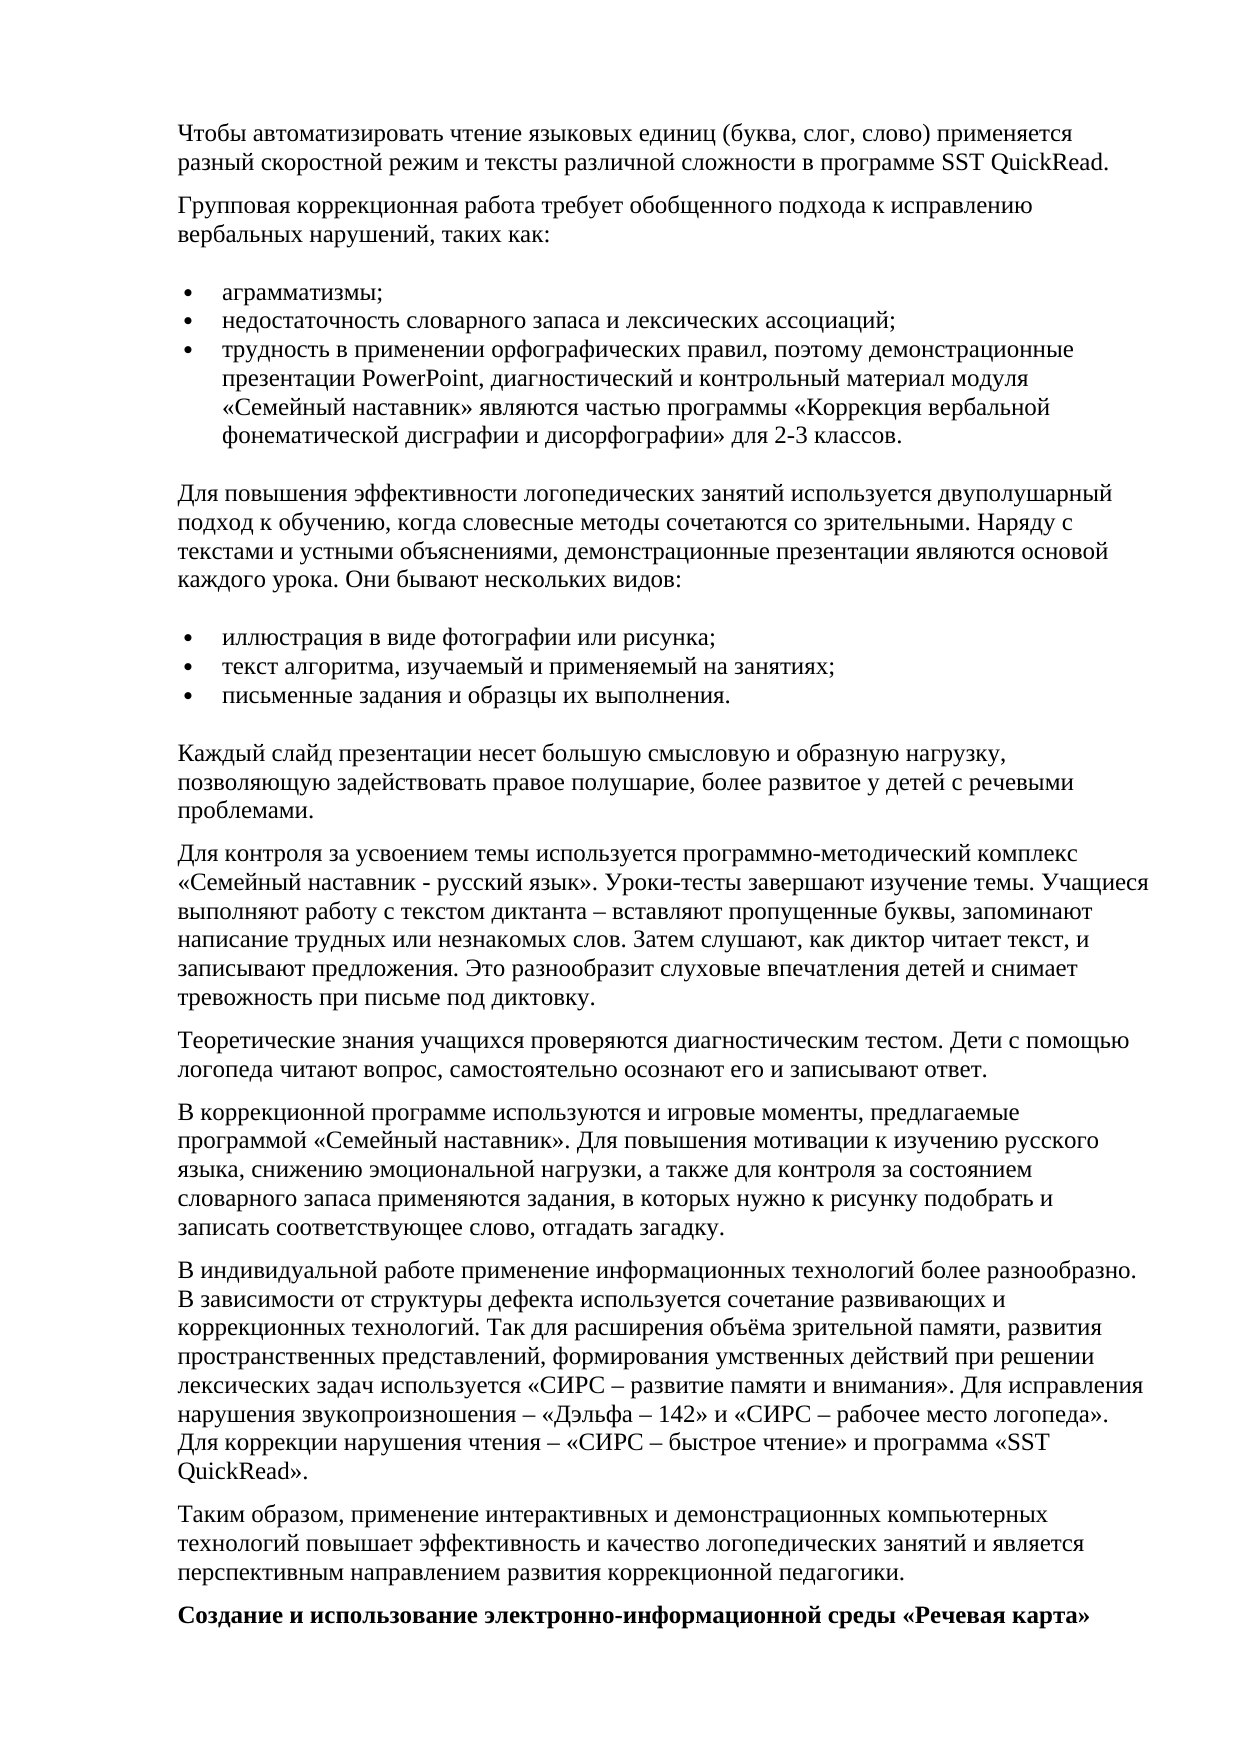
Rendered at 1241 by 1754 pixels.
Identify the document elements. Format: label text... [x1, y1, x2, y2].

list письменные задания и образцы их выполнения. [184, 680, 1152, 709]
text Для контроля за усвоением темы используется программно-методический комплекс «Семейный наставник - русский язык». Уроки-тесты завершают изучение темы. Учащиеся выполняют работу с текстом диктанта – вставляют пропущенные буквы, запоминают написание трудных или незнакомых слов. Затем слушают, как диктор читает текст, и записывают предложения. Это разнообразит слуховые впечатления детей и снимает тревожность при письме под диктовку. [177, 838, 1152, 1011]
list иллюстрация в виде фотографии или рисунка; [184, 622, 1152, 651]
list аграмматизмы; [184, 277, 1152, 305]
text Для повышения эффективности логопедических занятий используется двуполушарный подход к обучению, когда словесные методы сочетаются со зрительными. Наряду с текстами и устными объяснениями, демонстрационные презентации являются основой каждого урока. Они бывают нескольких видов: [177, 478, 1152, 593]
list трудность в применении орфографических правил, поэтому демонстрационные презентации PowerPoint, диагностический и контрольный материал модуля «Семейный наставник» являются частью программы «Коррекция вербальной фонематической дисграфии и дисорфографии» для 2-3 классов. [184, 334, 1152, 449]
text В коррекционной программе используются и игровые моменты, предлагаемые программой «Семейный наставник». Для повышения мотивации к изучению русского языка, снижению эмоциональной нагрузки, а также для контроля за состоянием словарного запаса применяются задания, в которых нужно к рисунку подобрать и записать соответствующее слово, отгадать загадку. [177, 1097, 1152, 1241]
text Каждый слайд презентации несет большую смысловую и образную нагрузку, позволяющую задействовать правое полушарие, более развитое у детей с речевыми проблемами. [177, 738, 1152, 824]
list недостаточность словарного запаса и лексических ассоциаций; [184, 305, 1152, 334]
text Теоретические знания учащихся проверяются диагностическим тестом. Дети с помощью логопеда читают вопрос, самостоятельно осознают его и записывают ответ. [177, 1025, 1152, 1083]
text Групповая коррекционная работа требует обобщенного подхода к исправлению вербальных нарушений, таких как: [177, 190, 1152, 247]
text В индивидуальной работе применение информационных технологий более разнообразно. В зависимости от структуры дефекта используется сочетание развивающих и коррекционных технологий. Так для расширения объёма зрительной памяти, развития пространственных представлений, формирования умственных действий при решении лексических задач используется «СИРС – развитие памяти и внимания». Для исправления нарушения звукопроизношения – «Дэльфа – 142» и «СИРС – рабочее место логопеда». Для коррекции нарушения чтения – «СИРС – быстрое чтение» и программа «SST QuickRead». [177, 1255, 1152, 1485]
text Чтобы автоматизировать чтение языковых единиц (буква, слог, слово) применяется разный скоростной режим и тексты различной сложности в программе SST QuickRead. [177, 118, 1152, 176]
text Создание и использование электронно-информационной среды «Речевая карта» [177, 1600, 1152, 1628]
text Таким образом, применение интерактивных и демонстрационных компьютерных технологий повышает эффективность и качество логопедических занятий и является перспективным направлением развития коррекционной педагогики. [177, 1499, 1152, 1585]
list текст алгоритма, изучаемый и применяемый на занятиях; [184, 651, 1152, 680]
